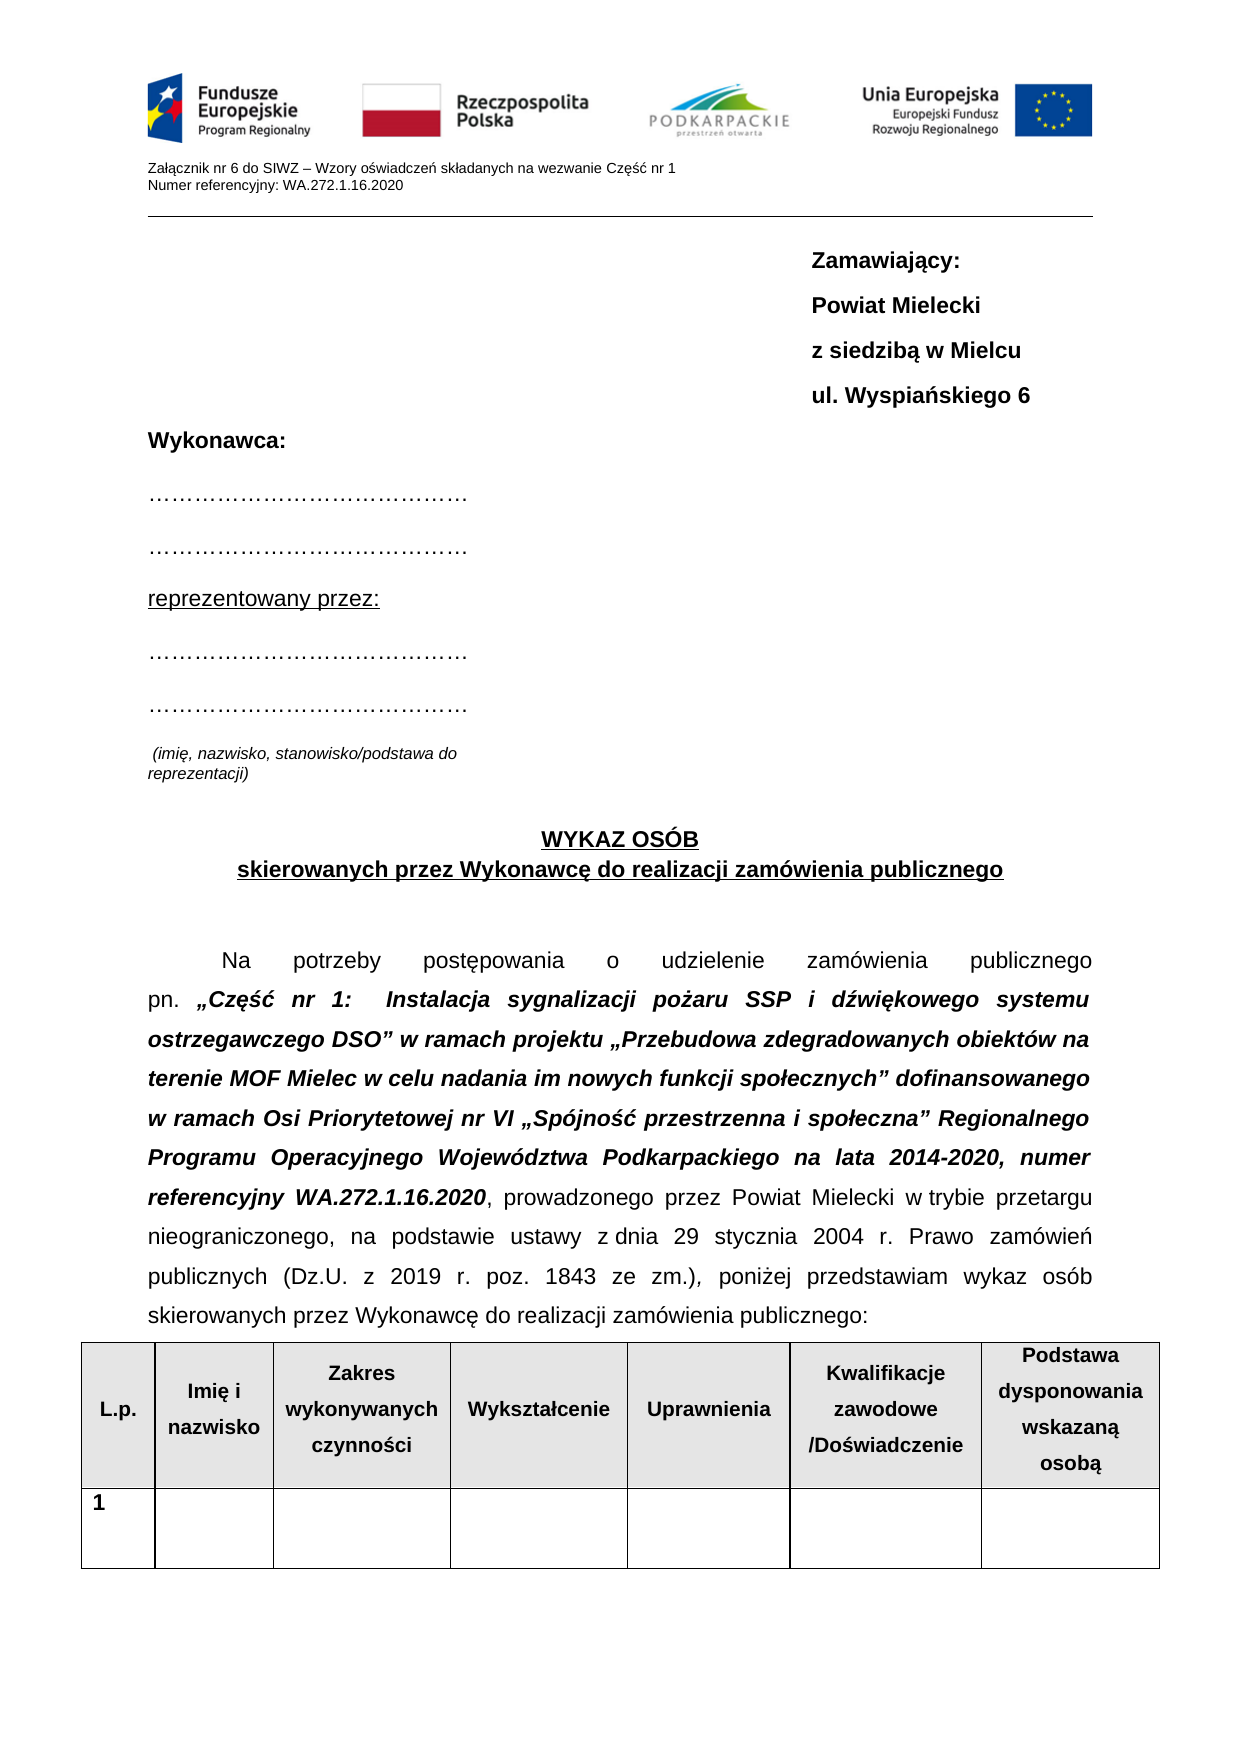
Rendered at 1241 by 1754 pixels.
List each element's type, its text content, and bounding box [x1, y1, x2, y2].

text Na potrzeby postępowania o udzielenie zamówienia publicznego pn. „Część nr 1: Instalacja sygnalizacji pożaru SSP i dźwiękowego systemu ostrzegawczego DSO” w ramach projektu „Przebudowa zdegradowanych obiektów na terenie MOF Mielec w celu nadania im nowych funkcji społecznych” dofinansowanego w ramach Osi Priorytetowej nr VI „Spójność przestrzenna i społeczna” Regionalnego Programu Operacyjnego Województwa Podkarpackiego na lata 2014-2020, numer referencyjny WA.272.1.16.2020, prowadzonego przez Powiat Mielecki w trybie przetargu nieograniczonego, na podstawie ustawy z dnia 29 stycznia 2004 r. Prawo zamówień publicznych (Dz.U. z 2019 r. poz. 1843 ze zm.), poniżej przedstawiam wykaz osób skierowanych przez Wykonawcę do realizacji zamówienia publicznego: [148, 947, 1093, 1328]
table_header Uprawnienia [628, 1343, 789, 1487]
text Zamawiający: [811, 247, 1093, 273]
table_cell [628, 1489, 789, 1567]
table_header Kwalifikacje zawodowe /Doświadczenie [791, 1343, 981, 1487]
table_header Podstawa dysponowania wskazaną osobą [982, 1343, 1159, 1487]
table_header Imię i nazwisko [156, 1343, 273, 1487]
text z siedzibą w Mielcu [811, 337, 1093, 363]
text (imię, nazwisko, stanowisko/podstawa do [148, 743, 472, 763]
text reprezentowany przez: [148, 585, 1093, 612]
text ………………………………………………………………………… [148, 638, 472, 717]
text …………………………………… [148, 533, 1093, 559]
text Powiat Mielecki [811, 292, 1093, 318]
picture [147, 73, 1093, 143]
text WYKAZ OSÓB [148, 826, 1093, 852]
text Wykonawca: [148, 427, 1093, 453]
text skierowanych przez Wykonawcę do realizacji zamówienia publicznego [148, 856, 1093, 882]
text ul. Wyspiańskiego 6 [811, 382, 1093, 408]
table_cell [451, 1489, 627, 1567]
table_header Wykształcenie [451, 1343, 627, 1487]
text reprezentacji) [148, 764, 472, 783]
table_cell [791, 1489, 981, 1567]
table_header Zakres wykonywanych czynności [274, 1343, 450, 1487]
table_cell [982, 1489, 1159, 1567]
table_cell [274, 1489, 450, 1567]
table_cell 1 [82, 1489, 154, 1567]
text …………………………………… [148, 480, 1093, 506]
table_header L.p. [82, 1343, 154, 1487]
table_cell [156, 1489, 273, 1567]
